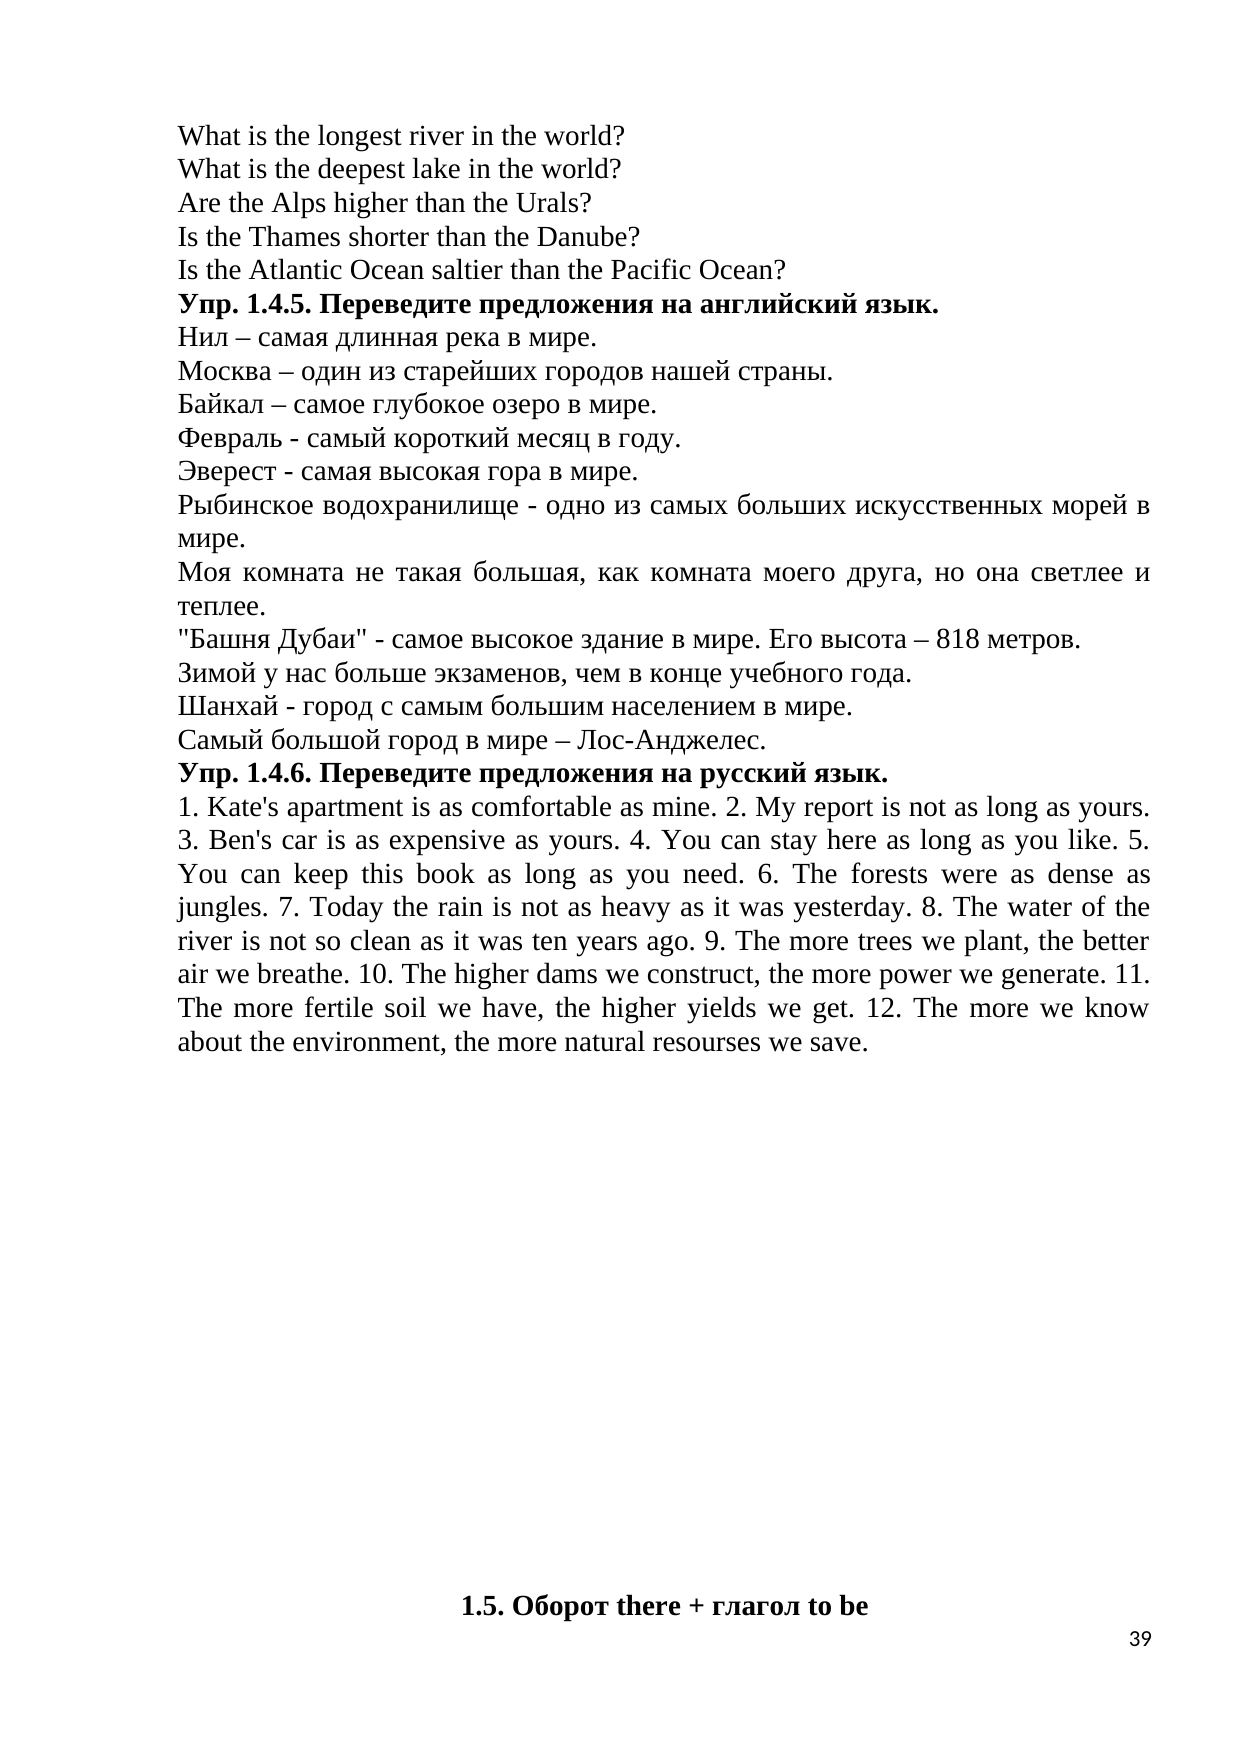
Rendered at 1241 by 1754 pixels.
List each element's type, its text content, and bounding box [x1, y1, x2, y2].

text Is the Thames shorter than the Danube? [177, 219, 1152, 252]
text "Башня Дубаи" - самое высокое здание в мире. Его высота – 818 метров. [177, 621, 1152, 655]
text Are the Alps higher than the Urals? [177, 185, 1152, 219]
text What is the deepest lake in the world? [177, 152, 1152, 185]
text Рыбинское водохранилище - одно из самых больших искусственных морей в мире. [177, 487, 1152, 554]
text Упр. 1.4.6. Переведите предложения на русский язык. [177, 755, 1152, 789]
text Байкал – самое глубокое озеро в мире. [177, 386, 1152, 420]
text Зимой у нас больше экзаменов, чем в конце учебного года. [177, 655, 1152, 688]
text Упр. 1.4.5. Переведите предложения на английский язык. [177, 286, 1152, 319]
text Моя комната не такая большая, как комната моего друга, но она светлее и теплее. [177, 554, 1152, 621]
text Эверест - самая высокая гора в мире. [177, 453, 1152, 487]
text What is the longest river in the world? [177, 118, 1152, 152]
text Нил – самая длинная река в мире. [177, 319, 1152, 353]
text Шанхай - город с самым большим населением в мире. [177, 688, 1152, 722]
text Москва – один из старейших городов нашей страны. [177, 353, 1152, 386]
text 1. Kate's apartment is as comfortable as mine. 2. My report is not as long as yours. 3. Ben's car is as expensive as yours. 4. You can stay here as long as you like. 5. You can keep this book as long as you need. 6. The forests were as dense as jungles. 7. Today the rain is not as heavy as it was yesterday. 8. The water of the river is not so clean as it was ten years ago. 9. The more trees we plant, the better air we breathe. 10. The higher dams we construct, the more power we generate. 11. The more fertile soil we have, the higher yields we get. 12. The more we know about the environment, the more natural resourses we save. [177, 789, 1152, 1057]
text Самый большой город в мире – Лос-Анджелес. [177, 722, 1152, 755]
text 1.5. Оборот there + глагол to be [177, 1588, 1152, 1622]
text Февраль - самый короткий месяц в году. [177, 420, 1152, 453]
text Is the Atlantic Ocean saltier than the Pacific Ocean? [177, 252, 1152, 286]
